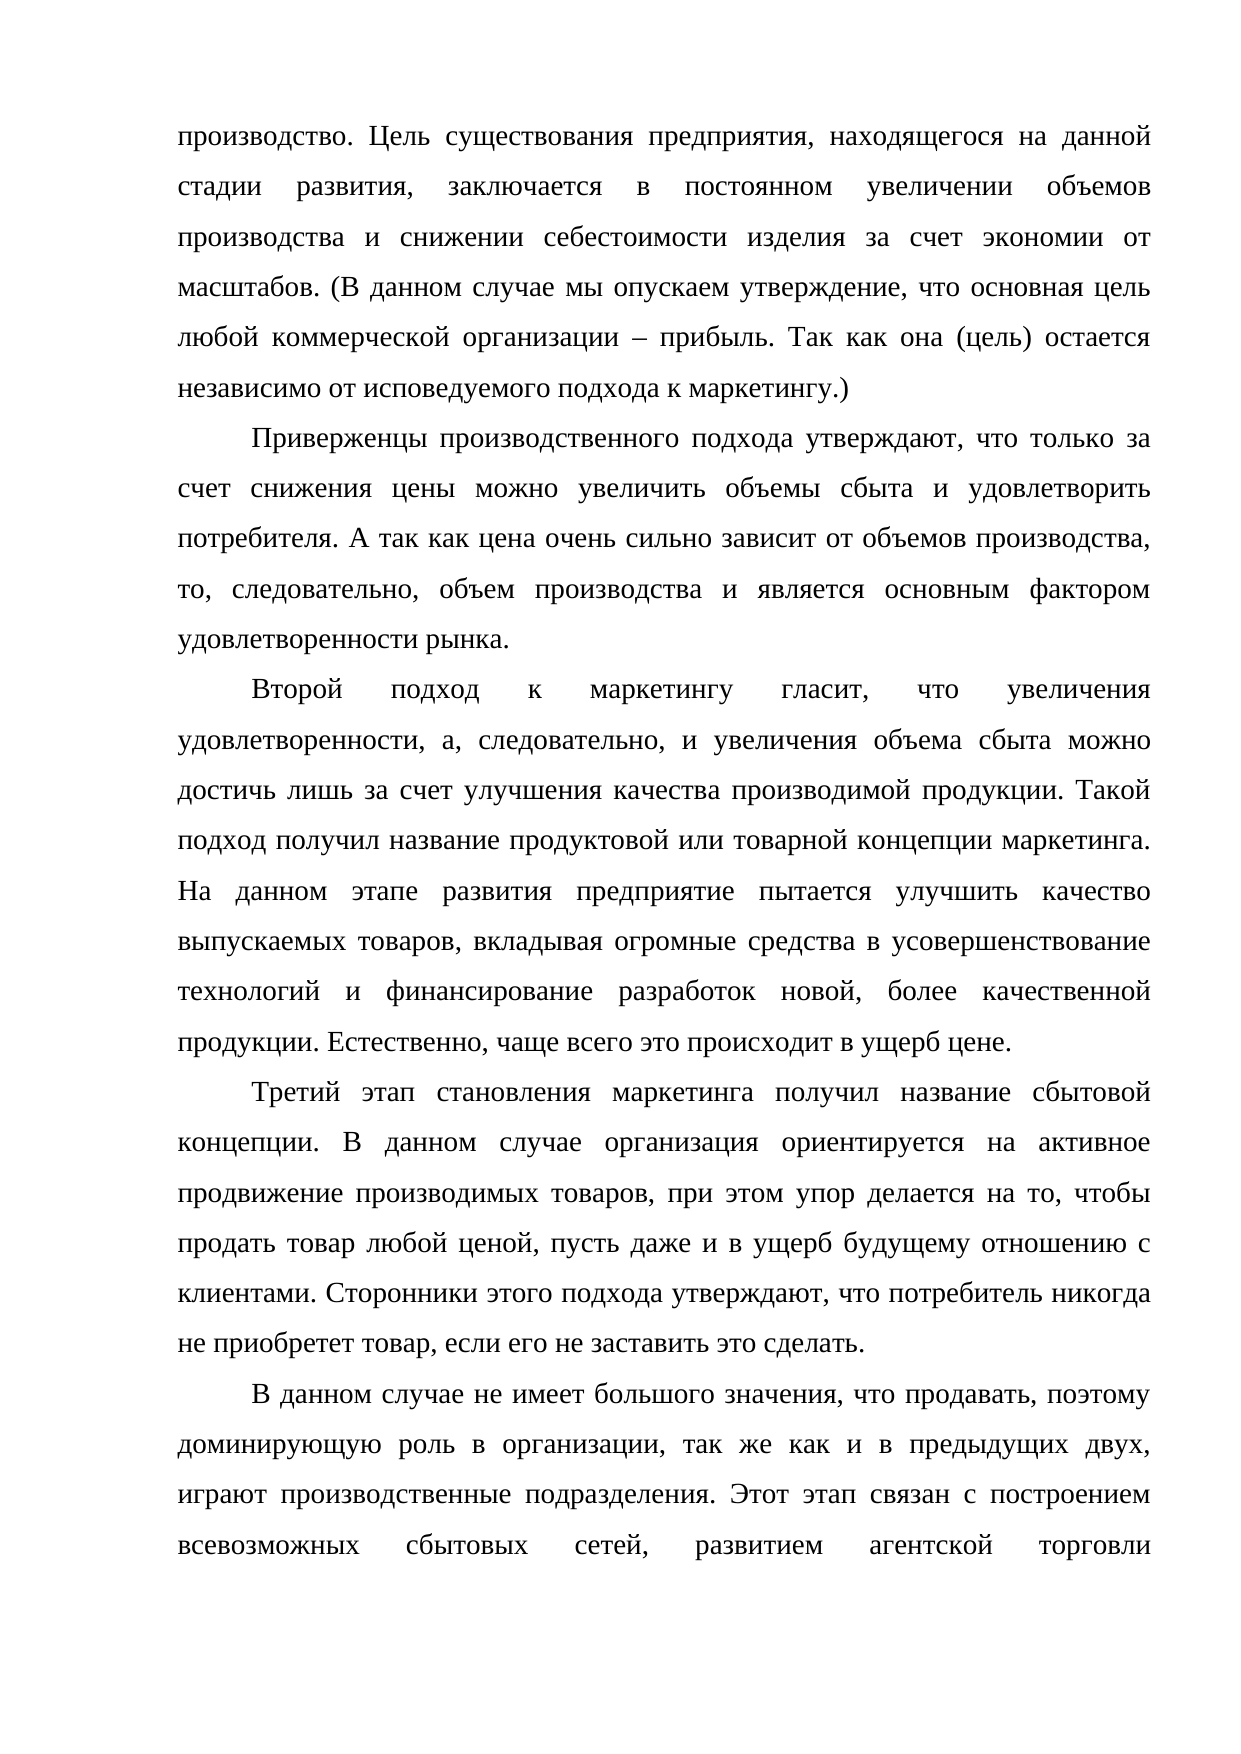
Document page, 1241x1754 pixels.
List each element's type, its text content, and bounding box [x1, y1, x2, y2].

text Приверженцы производственного подхода утверждают, что только за счет снижения цены можно увеличить объемы сбыта и удовлетворить потребителя. А так как цена очень сильно зависит от объемов производства, то, следовательно, объем производства и является основным фактором удовлетворенности рынка. [177, 420, 1152, 655]
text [177, 1376, 1152, 1560]
text Второй подход к маркетингу гласит, что увеличения удовлетворенности, а, следовательно, и увеличения объема сбыта можно достичь лишь за счет улучшения качества производимой продукции. Такой подход получил название продуктовой или товарной концепции маркетинга. На данном этапе развития предприятие пытается улучшить качество выпускаемых товаров, вкладывая огромные средства в усовершенствование технологий и финансирование разработок новой, более качественной продукции. Естественно, чаще всего это происходит в ущерб цене. [177, 672, 1152, 1057]
text Третий этап становления маркетинга получил название сбытовой концепции. В данном случае организация ориентируется на активное продвижение производимых товаров, при этом упор делается на то, чтобы продать товар любой ценой, пусть даже и в ущерб будущему отношению с клиентами. Сторонники этого подхода утверждают, что потребитель никогда не приобретет товар, если его не заставить это сделать. [177, 1074, 1152, 1359]
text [177, 118, 1152, 403]
